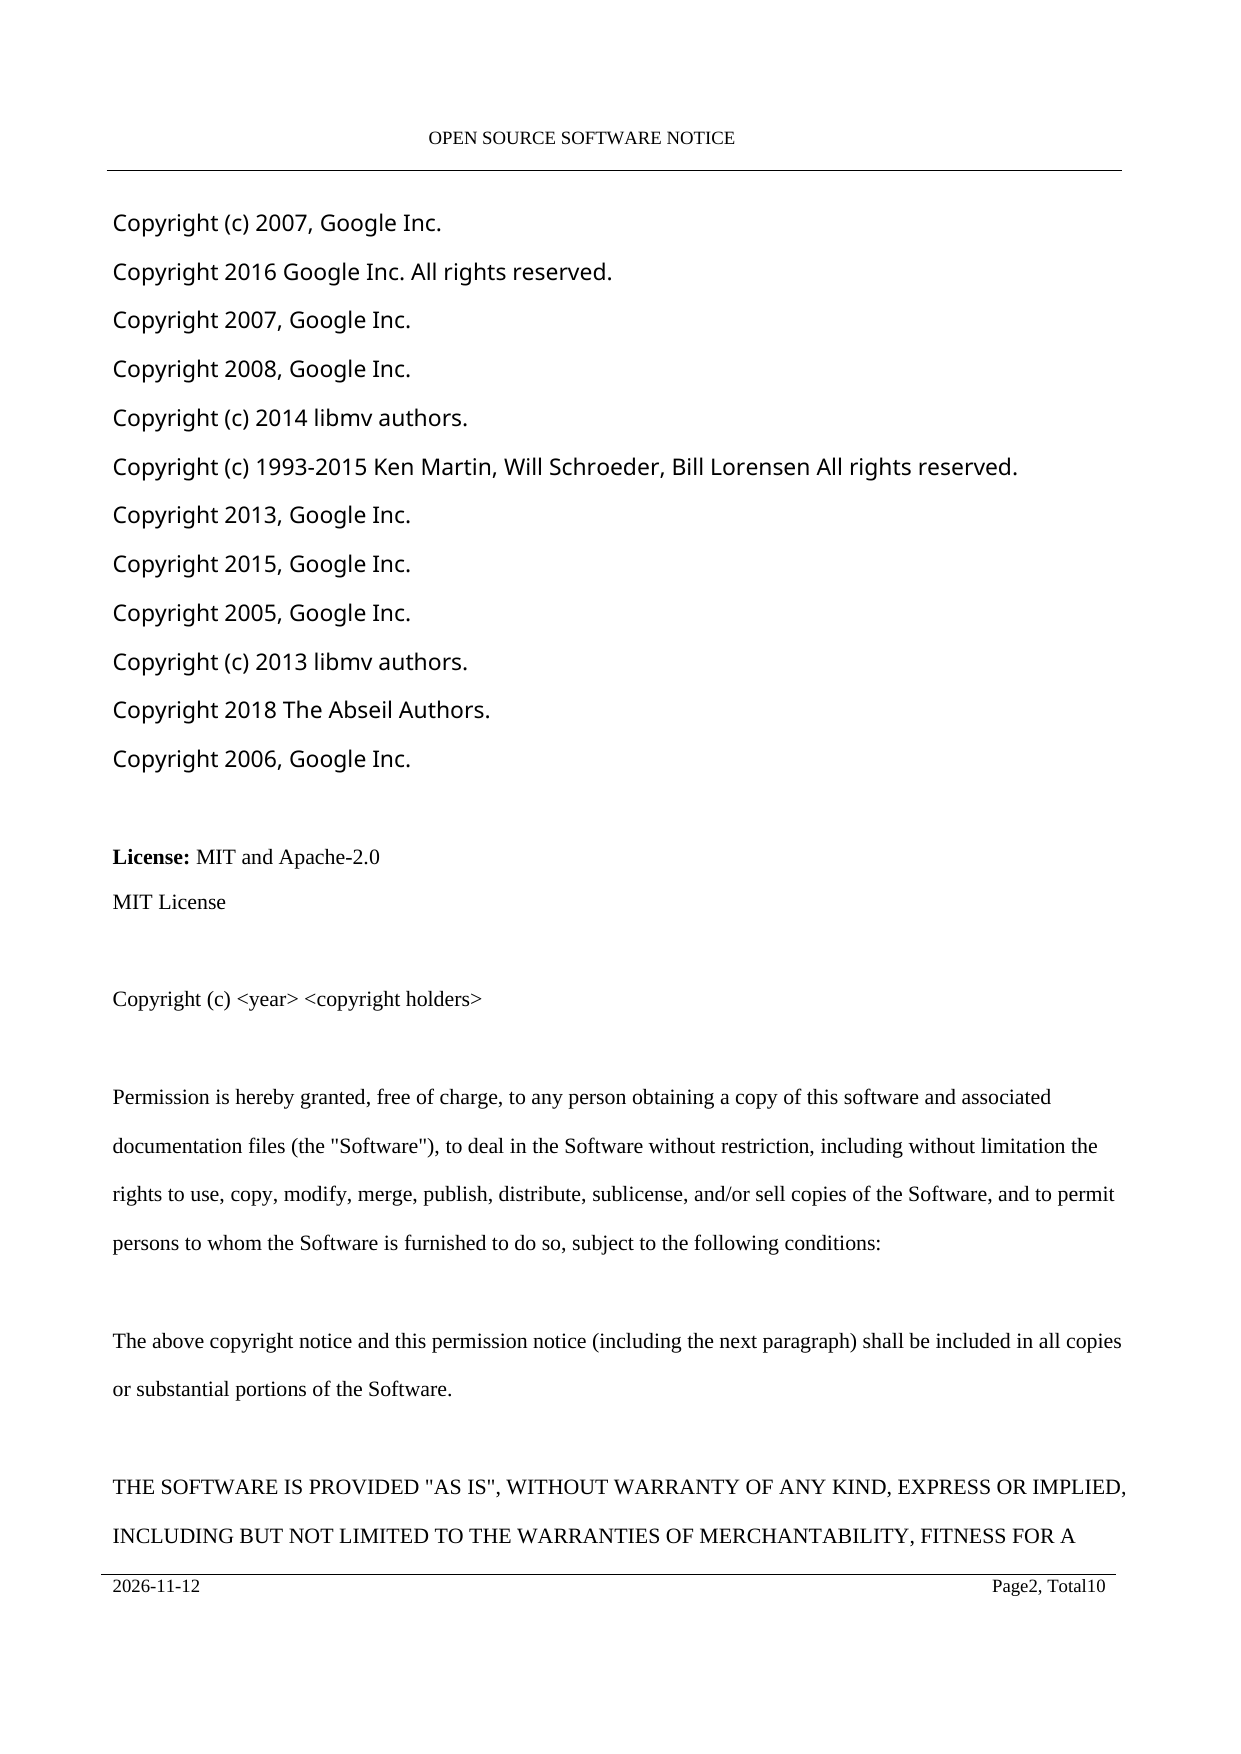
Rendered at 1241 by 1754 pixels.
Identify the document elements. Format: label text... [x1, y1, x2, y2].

text License: MIT and Apache-2.0 [112, 840, 1128, 873]
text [112, 885, 1128, 1551]
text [112, 206, 1128, 824]
